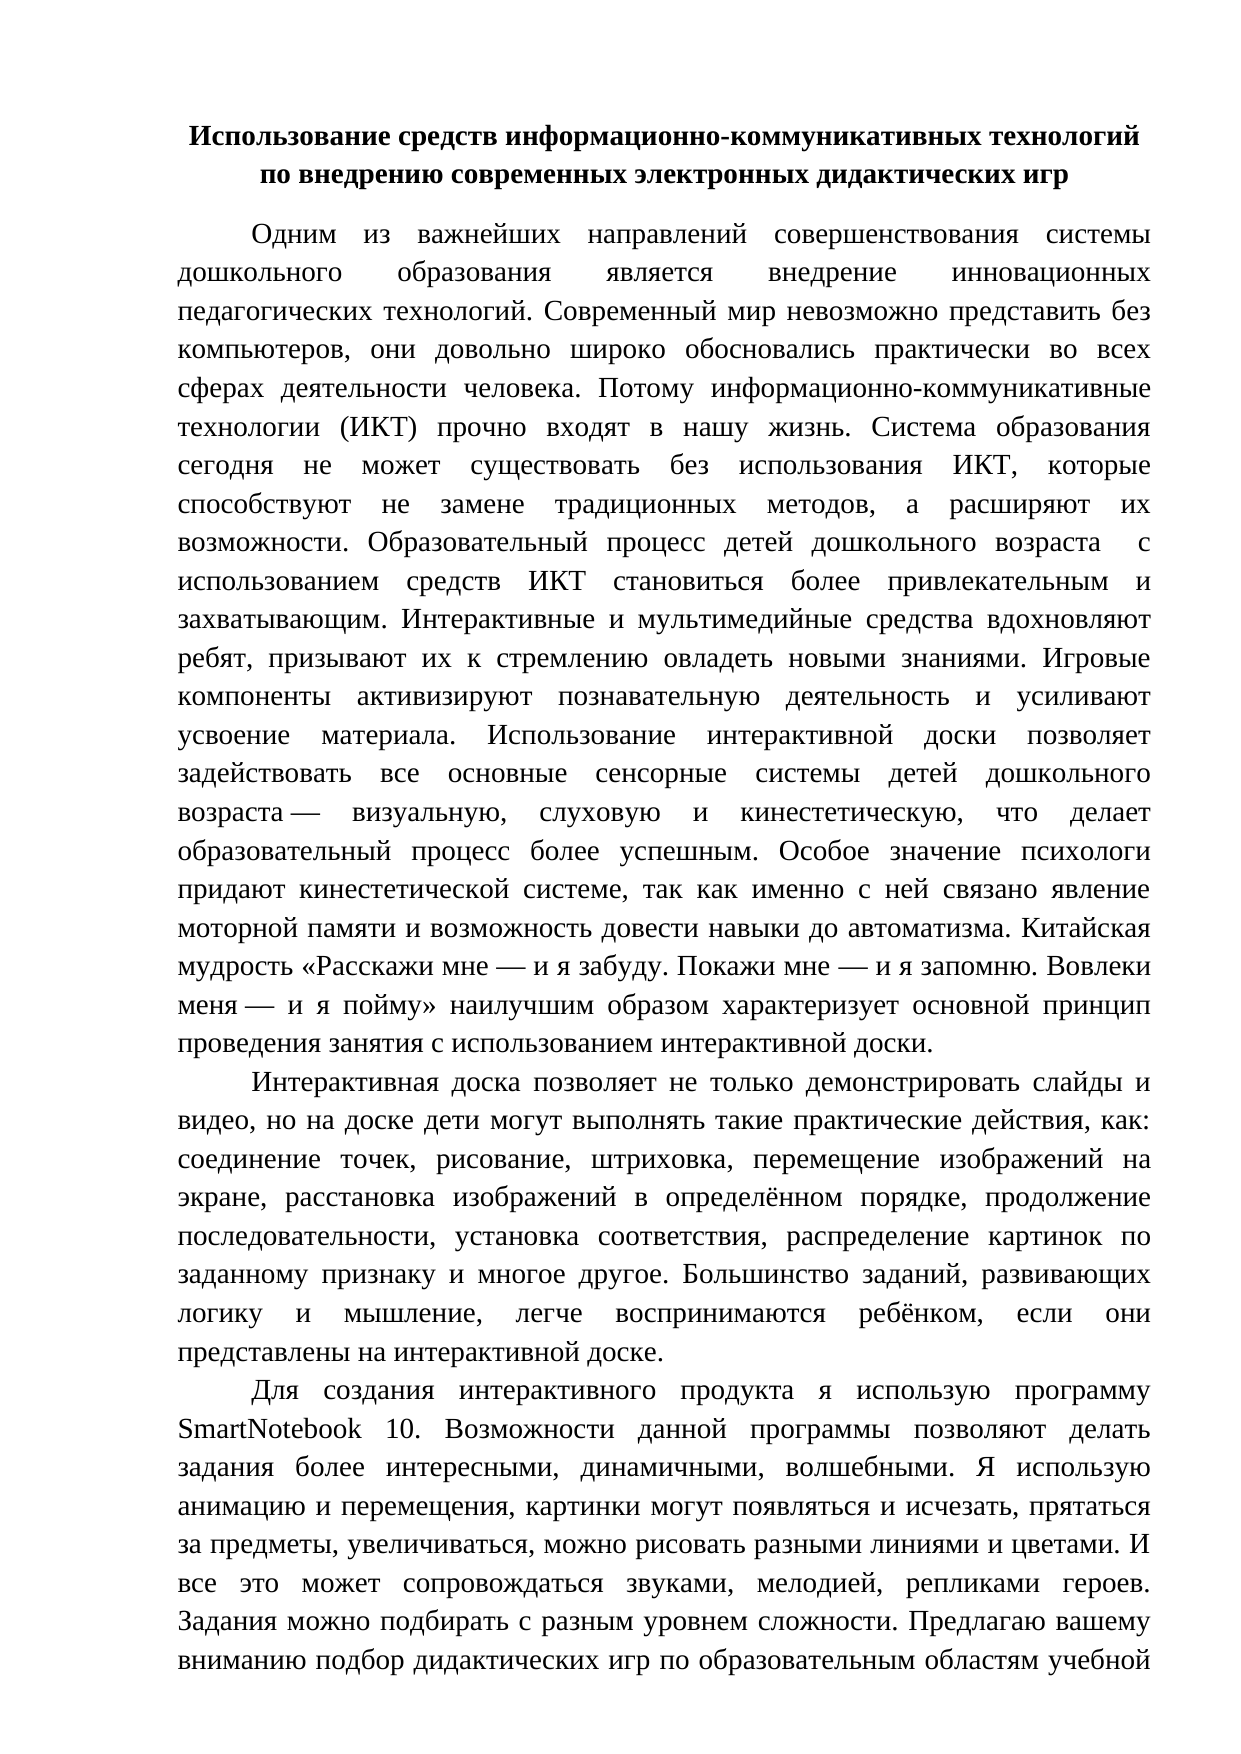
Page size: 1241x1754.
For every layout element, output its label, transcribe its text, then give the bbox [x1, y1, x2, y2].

text Интерактивная доска позволяет не только демонстрировать слайды и видео, но на доске дети могут выполнять такие практические действия, как: соединение точек, рисование, штриховка, перемещение изображений на экране, расстановка изображений в определённом порядке, продолжение последовательности, установка соответствия, распределение картинок по заданному признаку и многое другое. Большинство заданий, развивающих логику и мышление, легче воспринимаются ребёнком, если они представлены на интерактивной доске. [177, 1064, 1152, 1367]
text Одним из важнейших направлений совершенствования системы дошкольного образования является внедрение инновационных педагогических технологий. Современный мир невозможно представить без компьютеров, они довольно широко обосновались практически во всех сферах деятельности человека. Потому информационно-коммуникативные технологии (ИКТ) прочно входят в нашу жизнь. Система образования сегодня не может существовать без использования ИКТ, которые способствуют не замене традиционных методов, а расширяют их возможности. Образовательный процесс детей дошкольного возраста с использованием средств ИКТ становиться более привлекательным и захватывающим. Интерактивные и мультимедийные средства вдохновляют ребят, призывают их к стремлению овладеть новыми знаниями. Игровые компоненты активизируют познавательную деятельность и усиливают усвоение материала. Использование интерактивной доски позволяет задействовать все основные сенсорные системы детей дошкольного возраста — визуальную, слуховую и кинестетическую, что делает образовательный процесс более успешным. Особое значение психологи придают кинестетической системе, так как именно с ней связано явление моторной памяти и возможность довести навыки до автоматизма. Китайская мудрость «Расскажи мне — и я забуду. Покажи мне — и я запомню. Вовлеки меня — и я пойму» наилучшим образом характеризует основной принцип проведения занятия с использованием интерактивной доски. [177, 216, 1152, 1059]
text Использование средств информационно-коммуникативных технологий по внедрению современных электронных дидактических игр [177, 118, 1152, 190]
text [177, 1372, 1152, 1676]
